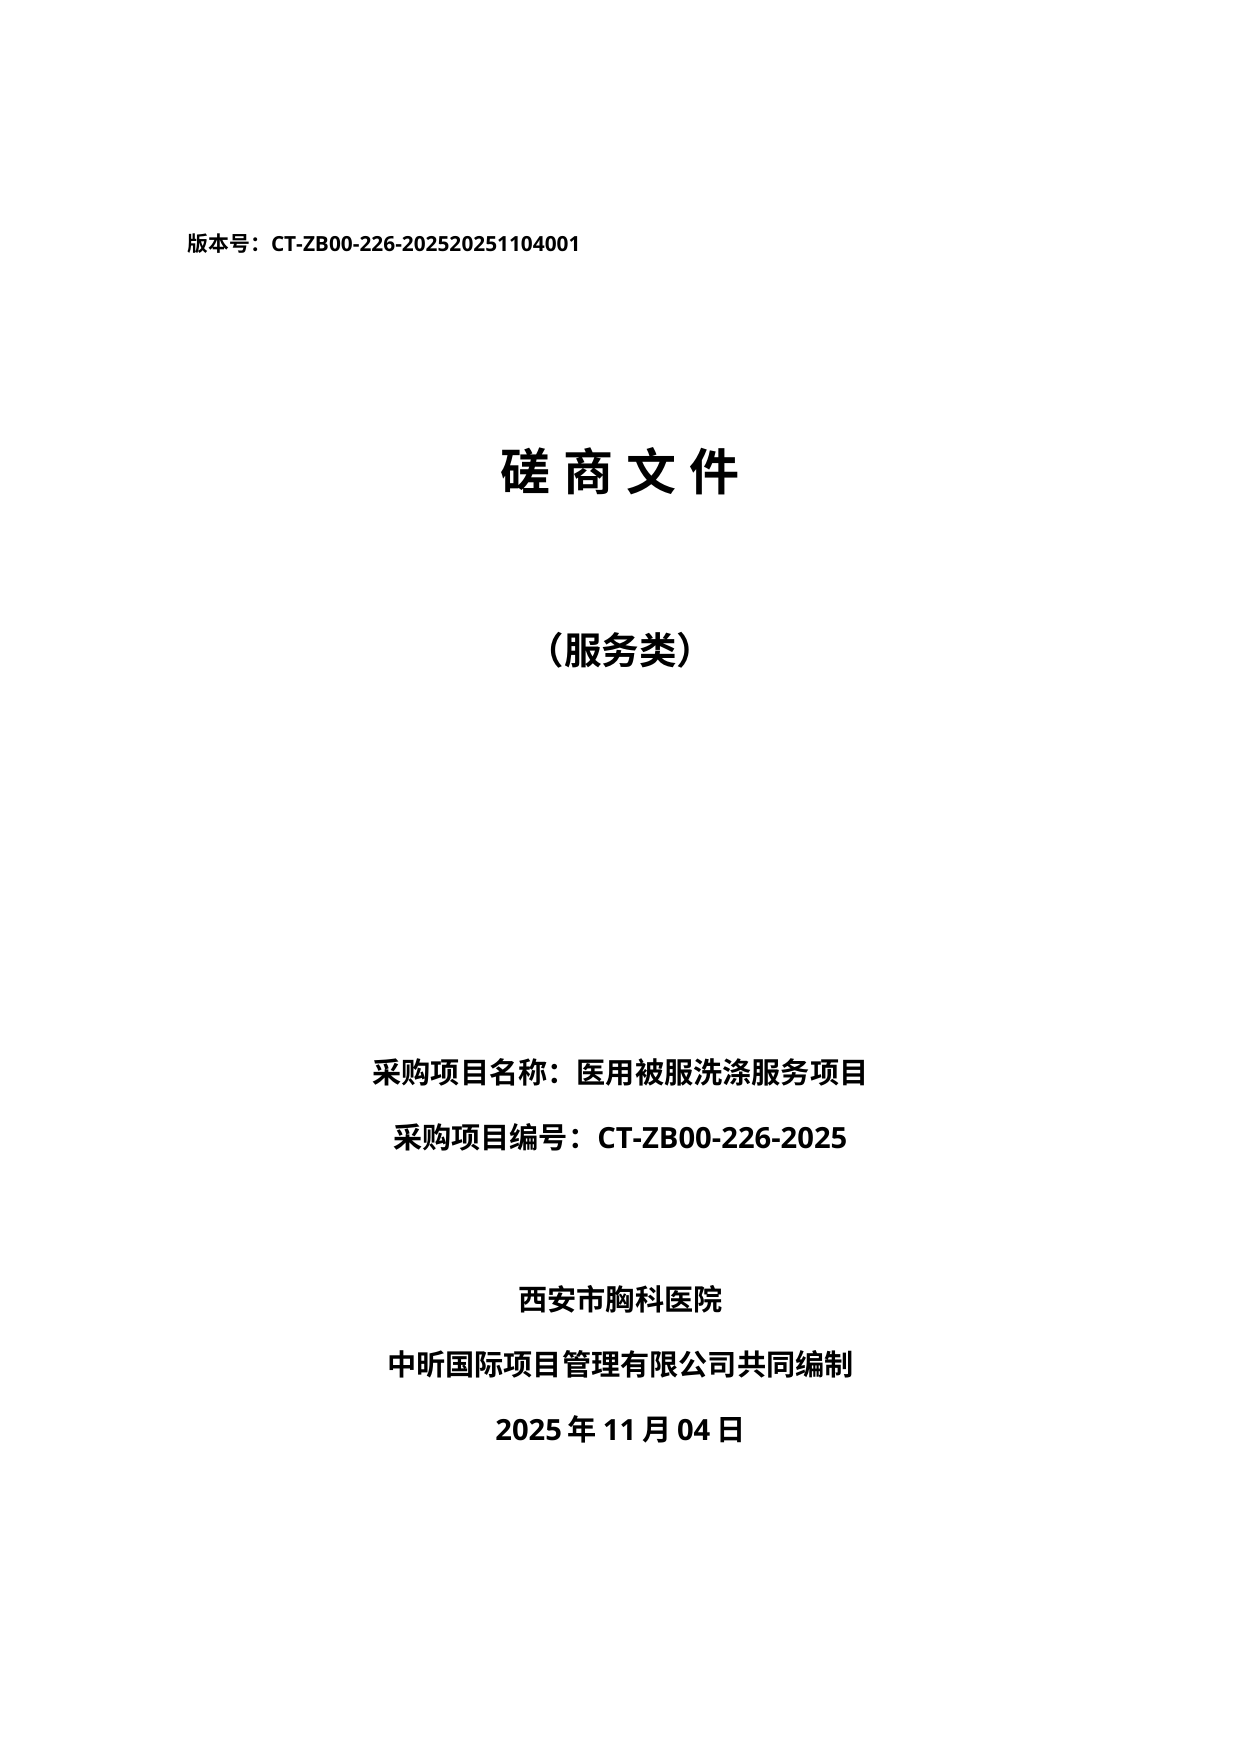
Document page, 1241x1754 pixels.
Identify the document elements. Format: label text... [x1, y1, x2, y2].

text 采购项目编号：CT-ZB00-226-2025 [187, 1104, 1053, 1267]
text 采购项目名称：医用被服洗涤服务项目 [187, 1039, 1053, 1104]
text 版本号：CT-ZB00-226-202520251104001 [187, 227, 1053, 422]
text （服务类） [187, 617, 1053, 1039]
text 西安市胸科医院 [187, 1267, 1053, 1332]
text 2025年11月04日 [187, 1397, 1053, 1462]
text 中昕国际项目管理有限公司共同编制 [187, 1332, 1053, 1397]
text 磋 商 文 件 [187, 422, 1053, 617]
